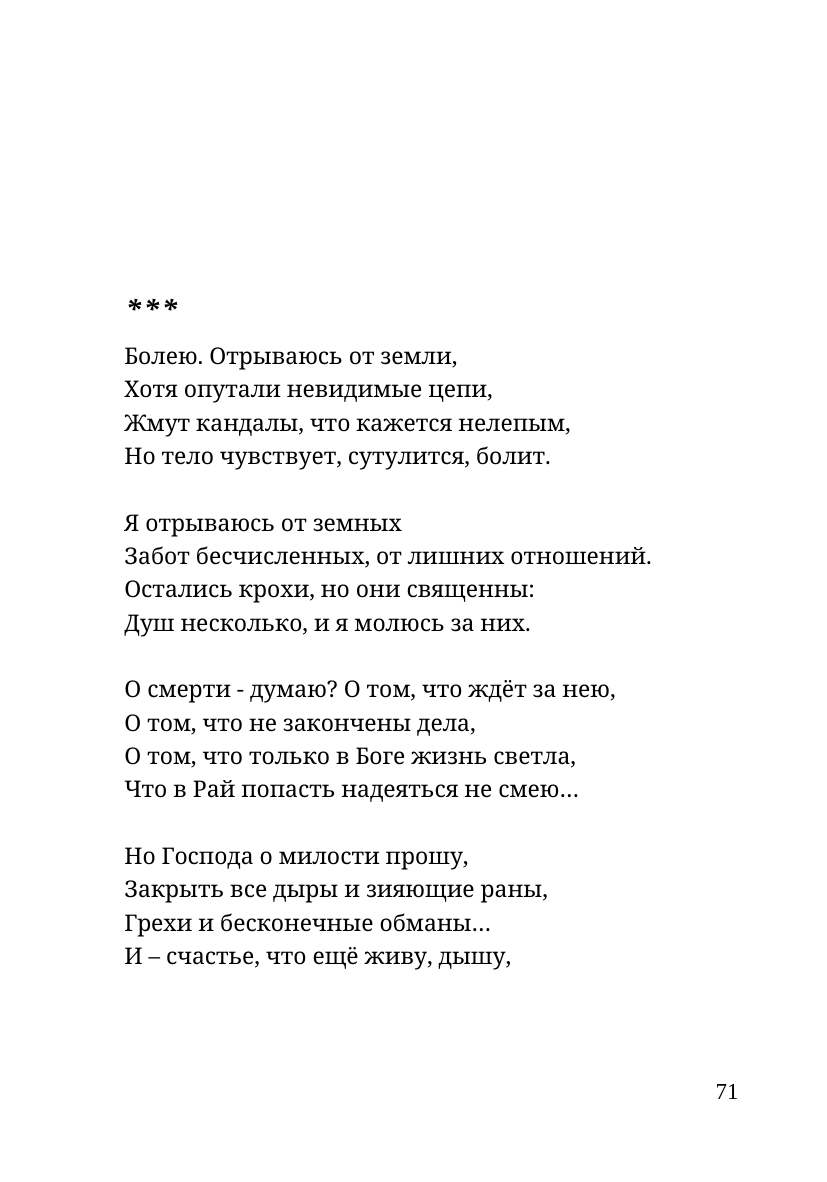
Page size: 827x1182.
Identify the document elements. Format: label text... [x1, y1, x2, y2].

text Но Господа о милости прошу, Закрыть все дыры и зияющие раны, Грехи и бесконечные обманы… И – счастье, что ещё живу, дышу, [124, 838, 738, 1005]
text О смерти - думаю? О том, что ждёт за нею, О том, что не закончены дела, О том, что только в Боге жизнь светла, Что в Рай попасть надеяться не смею… [124, 671, 738, 838]
text *** [124, 291, 738, 330]
text Я отрываюсь от земных Забот бесчисленных, от лишних отношений. Остались крохи, но они священны: Душ несколько, и я молюсь за них. [124, 505, 738, 671]
text Болею. Отрываюсь от земли, Хотя опутали невидимые цепи, Жмут кандалы, что кажется нелепым, Но тело чувствует, сутулится, болит. [124, 338, 738, 505]
